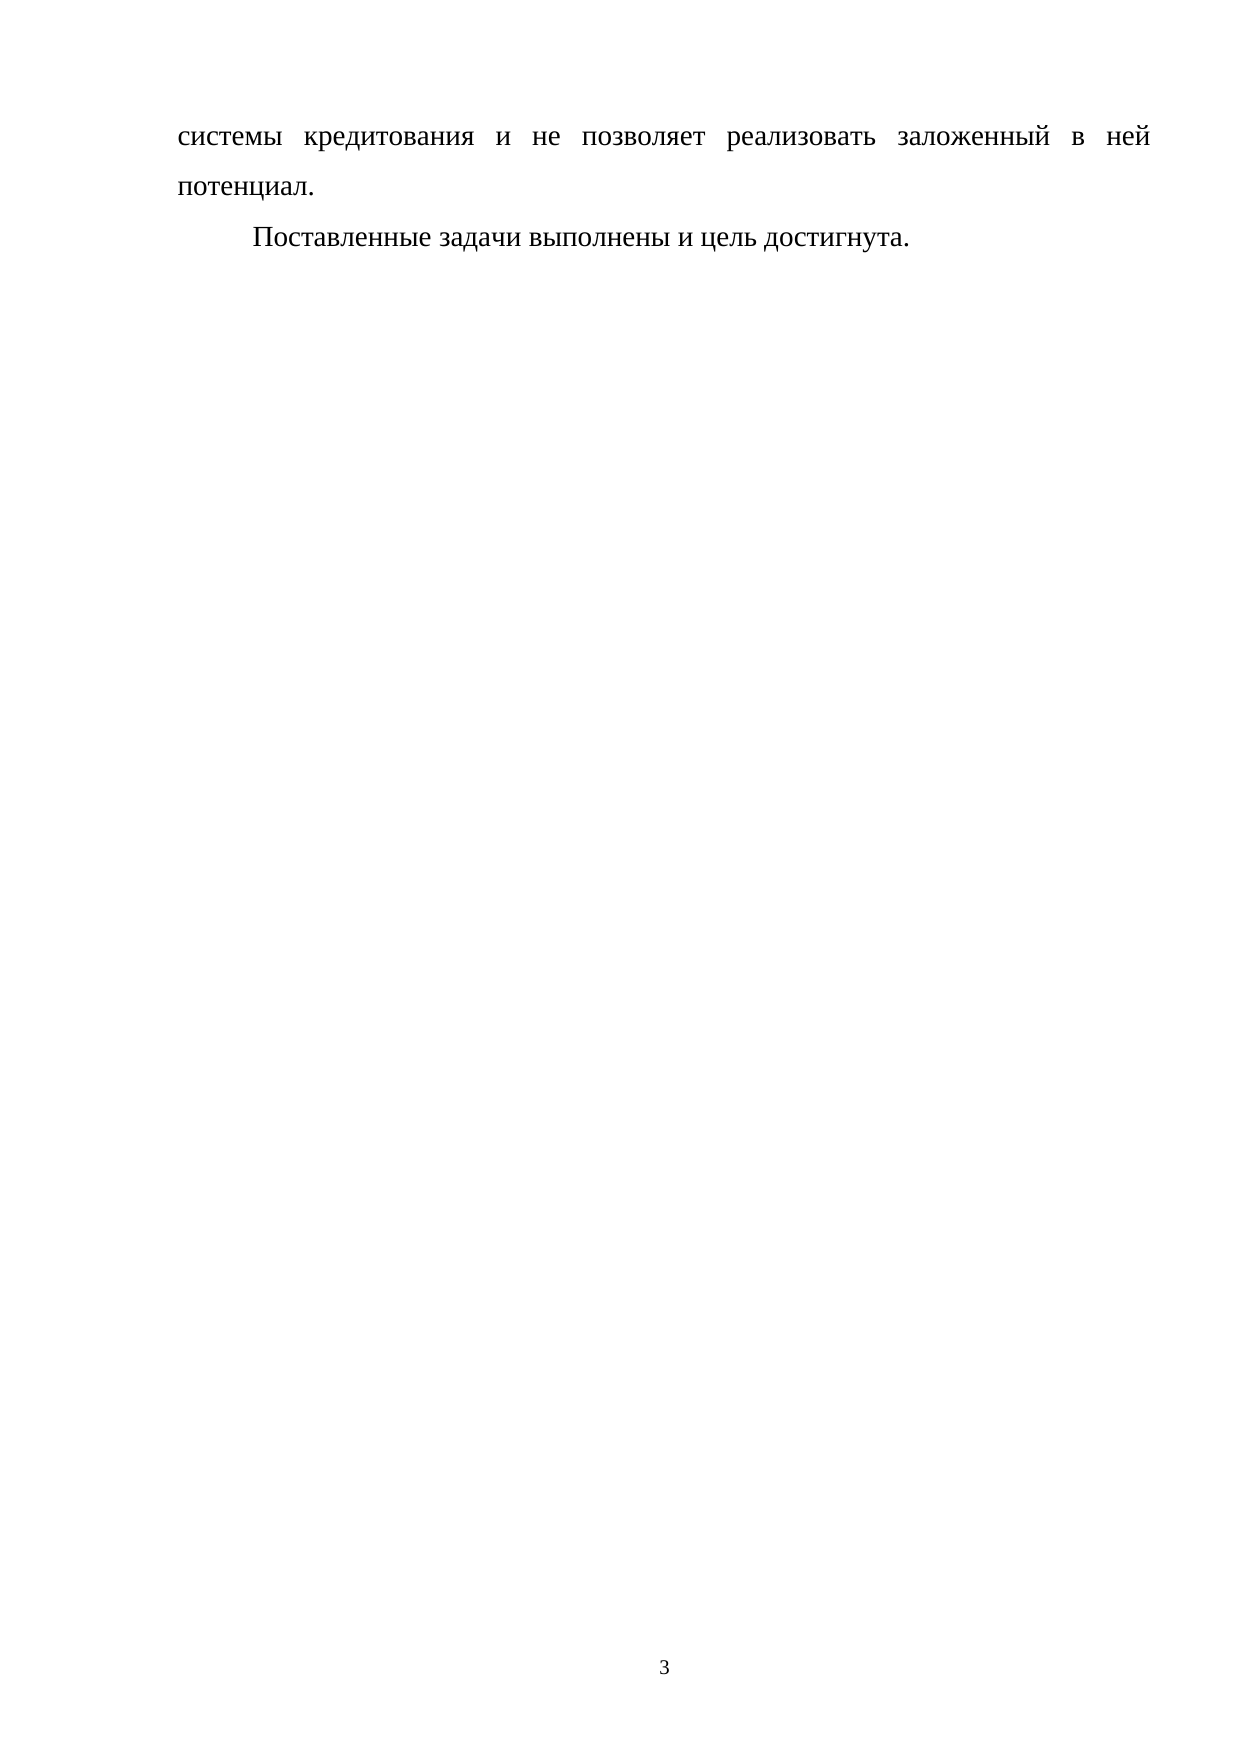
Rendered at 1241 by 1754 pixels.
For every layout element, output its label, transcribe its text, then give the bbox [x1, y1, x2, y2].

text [177, 118, 1152, 202]
text Поставленные задачи выполнены и цель достигнута. [177, 219, 1152, 252]
